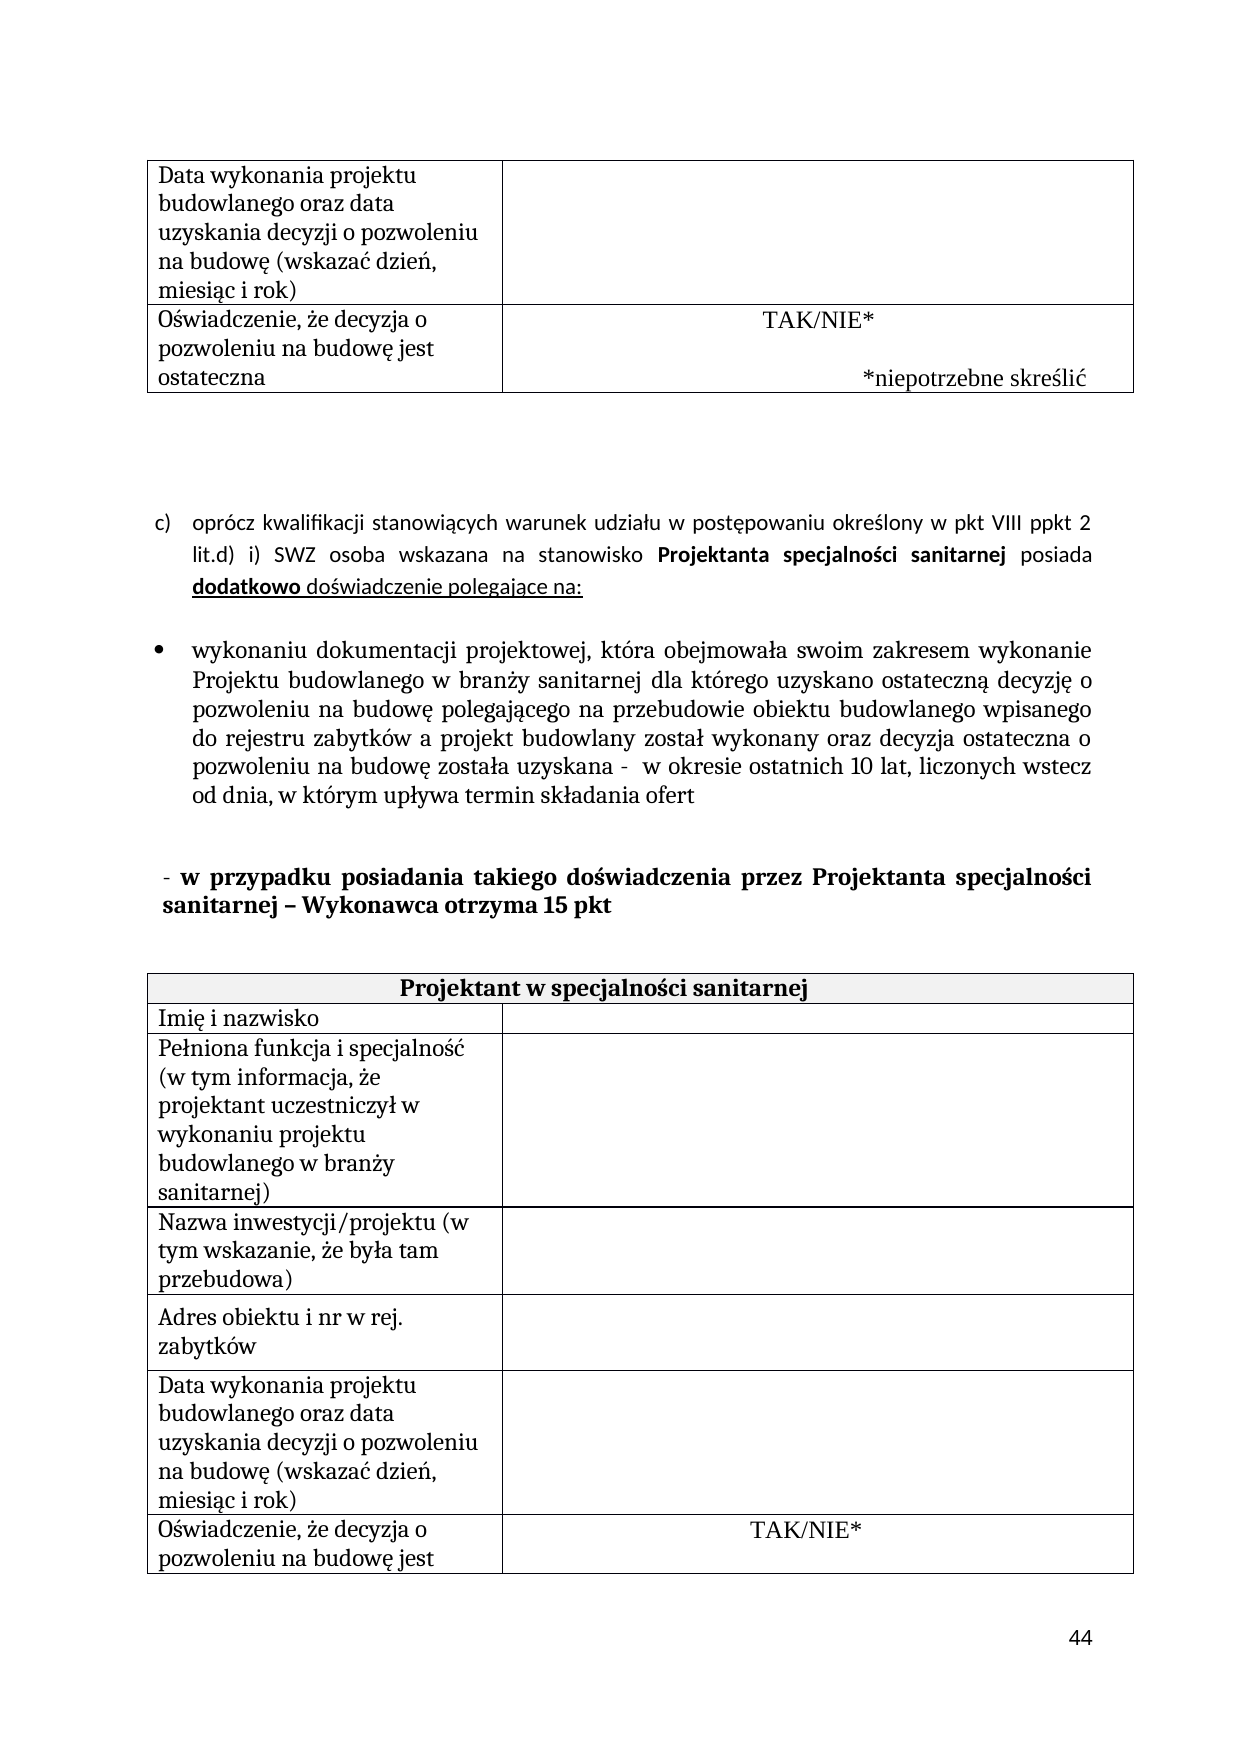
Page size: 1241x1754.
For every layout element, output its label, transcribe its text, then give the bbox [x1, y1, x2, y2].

text - w przypadku posiadania takiego doświadczenia przez Projektanta specjalności sanitarnej – Wykonawca otrzyma 15 pkt [162, 863, 1092, 920]
table_cell [503, 1034, 1133, 1206]
table_cell [503, 1208, 1133, 1294]
table_header Projektant w specjalności sanitarnej [148, 974, 1133, 1003]
table_cell [503, 1295, 1133, 1369]
table_cell TAK/NIE* *niepotrzebne skreślić [503, 305, 1133, 392]
table_cell Data wykonania projektu budowlanego oraz data uzyskania decyzji o pozwoleniu na budowę (wskazać dzień, miesiąc i rok) [148, 1371, 502, 1514]
table_cell Oświadczenie, że decyzja o pozwoleniu na budowę jest ostateczna [148, 305, 502, 392]
table_cell [503, 161, 1133, 304]
table_cell [503, 1004, 1133, 1033]
table_cell [503, 1371, 1133, 1514]
table_cell Imię i nazwisko [148, 1004, 502, 1033]
table_cell Adres obiektu i nr w rej. zabytków [148, 1295, 502, 1369]
table_cell Data wykonania projektu budowlanego oraz data uzyskania decyzji o pozwoleniu na budowę (wskazać dzień, miesiąc i rok) [148, 161, 502, 304]
list oprócz kwalifikacji stanowiących warunek udziału w postępowaniu określony w pkt VIII ppkt 2 lit.d) i) SWZ osoba wskazana na stanowisko Projektanta specjalności sanitarnej posiada dodatkowo doświadczenie polegające na: [154, 508, 1092, 600]
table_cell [148, 1515, 502, 1573]
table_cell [503, 1515, 1133, 1573]
list wykonaniu dokumentacji projektowej, która obejmowała swoim zakresem wykonanie Projektu budowlanego w branży sanitarnej dla którego uzyskano ostateczną decyzję o pozwoleniu na budowę polegającego na przebudowie obiektu budowlanego wpisanego do rejestru zabytków a projekt budowlany został wykonany oraz decyzja ostateczna o pozwoleniu na budowę została uzyskana - w okresie ostatnich 10 lat, liczonych wstecz od dnia, w którym upływa termin składania ofert [154, 636, 1092, 810]
table_cell Pełniona funkcja i specjalność (w tym informacja, że projektant uczestniczył w wykonaniu projektu budowlanego w branży sanitarnej) [148, 1034, 502, 1206]
table_cell Nazwa inwestycji/projektu (w tym wskazanie, że była tam przebudowa) [148, 1208, 502, 1294]
